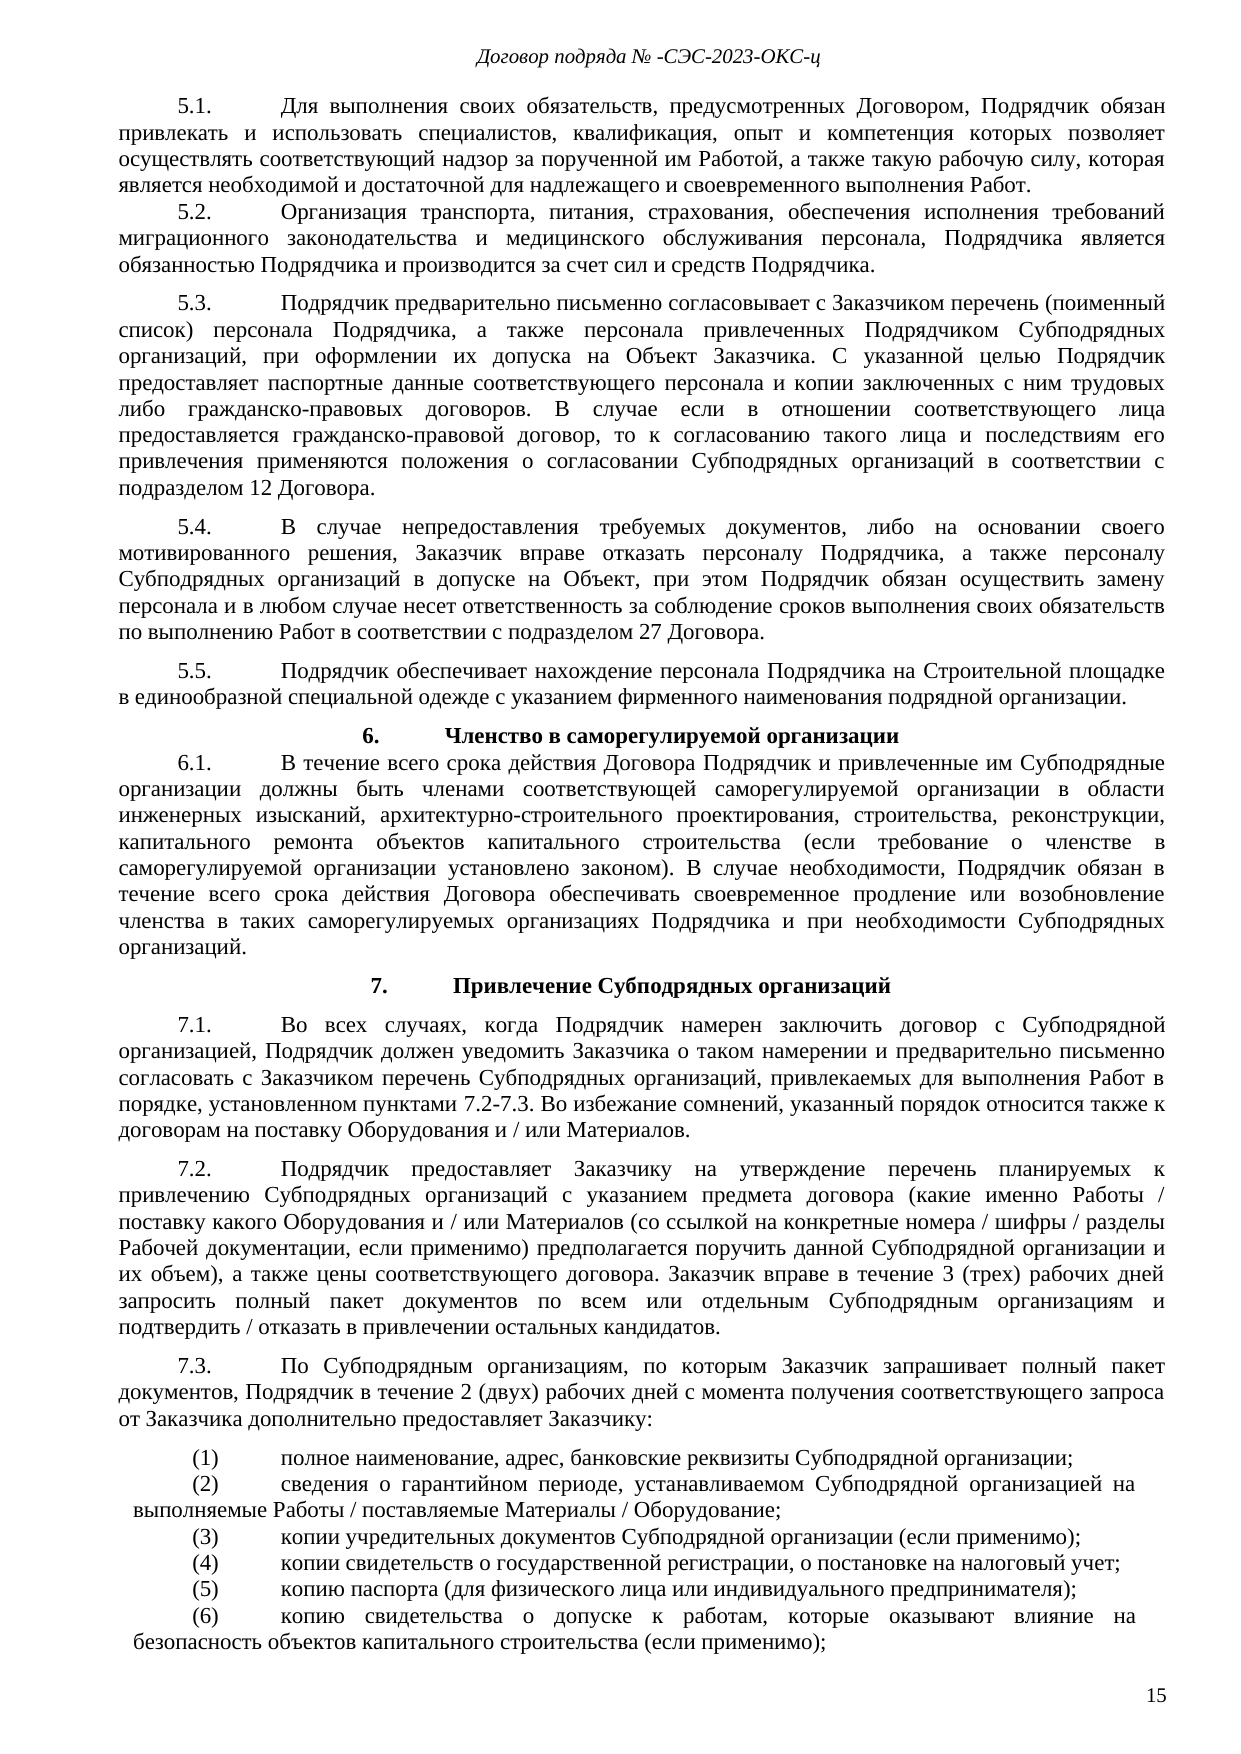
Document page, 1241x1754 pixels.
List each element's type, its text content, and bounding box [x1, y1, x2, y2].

text В течение всего срока действия Договора Подрядчик и привлеченные им Субподрядные организации должны быть членами соответствующей саморегулируемой организации в области инженерных изысканий, архитектурно-строительного проектирования, строительства, реконструкции, капитального ремонта объектов капитального строительства (если требование о членстве в саморегулируемой организации установлено законом). В случае необходимости, Подрядчик обязан в течение всего срока действия Договора обеспечивать своевременное продление или возобновление членства в таких саморегулируемых организациях Подрядчика и при необходимости Субподрядных организаций. [118, 749, 1167, 959]
text сведения о гарантийном периоде, устанавливаемом Субподрядной организацией на выполняемые Работы / поставляемые Материалы / Оборудование; [133, 1470, 1137, 1523]
text Членство в саморегулируемой организации [133, 722, 1137, 749]
text копии учредительных документов Субподрядной организации (если применимо); [133, 1523, 1137, 1549]
text Подрядчик обеспечивает нахождение персонала Подрядчика на Строительной площадке в единообразной специальной одежде с указанием фирменного наименования подрядной организации. [118, 657, 1167, 710]
text копию паспорта (для физического лица или индивидуального предпринимателя); [133, 1575, 1137, 1602]
text копии свидетельств о государственной регистрации, о постановке на налоговый учет; [133, 1549, 1137, 1575]
text Подрядчик предварительно письменно согласовывает с Заказчиком перечень (поименный список) персонала Подрядчика, а также персонала привлеченных Подрядчиком Субподрядных организаций, при оформлении их допуска на Объект Заказчика. С указанной целью Подрядчик предоставляет паспортные данные соответствующего персонала и копии заключенных с ним трудовых либо гражданско-правовых договоров. В случае если в отношении соответствующего лица предоставляется гражданско-правовой договор, то к согласованию такого лица и последствиям его привлечения применяются положения о согласовании Субподрядных организаций в соответствии с подразделом 12 Договора. [118, 289, 1167, 500]
text В случае непредоставления требуемых документов, либо на основании своего мотивированного решения, Заказчик вправе отказать персоналу Подрядчика, а также персоналу Субподрядных организаций в допуске на Объект, при этом Подрядчик обязан осуществить замену персонала и в любом случае несет ответственность за соблюдение сроков выполнения своих обязательств по выполнению Работ в соответствии с подразделом 27 Договора. [118, 513, 1167, 644]
text копию свидетельства о допуске к работам, которые оказывают влияние на безопасность объектов капитального строительства (если применимо); [133, 1602, 1137, 1654]
text Для выполнения своих обязательств, предусмотренных Договором, Подрядчик обязан привлекать и использовать специалистов, квалификация, опыт и компетенция которых позволяет осуществлять соответствующий надзор за порученной им Работой, а также такую рабочую силу, которая является необходимой и достаточной для надлежащего и своевременного выполнения Работ. [118, 92, 1167, 198]
text Во всех случаях, когда Подрядчик намерен заключить договор с Субподрядной организацией, Подрядчик должен уведомить Заказчика о таком намерении и предварительно письменно согласовать с Заказчиком перечень Субподрядных организаций, привлекаемых для выполнения Работ в порядке, установленном пунктами 12.2-12.3. Во избежание сомнений, указанный порядок относится также к договорам на поставку Оборудования и / или Материалов. [118, 1011, 1167, 1143]
text полное наименование, адрес, банковские реквизиты Субподрядной организации; [133, 1444, 1137, 1470]
text По Субподрядным организациям, по которым Заказчик запрашивает полный пакет документов, Подрядчик в течение 2 (двух) рабочих дней с момента получения соответствующего запроса от Заказчика дополнительно предоставляет Заказчику: [118, 1352, 1167, 1431]
text Организация транспорта, питания, страхования, обеспечения исполнения требований миграционного законодательства и медицинского обслуживания персонала, Подрядчика является обязанностью Подрядчика и производится за счет сил и средств Подрядчика. [118, 198, 1167, 277]
text Подрядчик предоставляет Заказчику на утверждение перечень планируемых к привлечению Субподрядных организаций с указанием предмета договора (какие именно Работы / поставку какого Оборудования и / или Материалов (со ссылкой на конкретные номера / шифры / разделы Рабочей документации, если применимо) предполагается поручить данной Субподрядной организации и их объем), а также цены соответствующего договора. Заказчик вправе в течение 3 (трех) рабочих дней запросить полный пакет документов по всем или отдельным Субподрядным организациям и подтвердить / отказать в привлечении остальных кандидатов. [118, 1155, 1167, 1339]
text Привлечение Субподрядных организаций [133, 972, 1137, 998]
